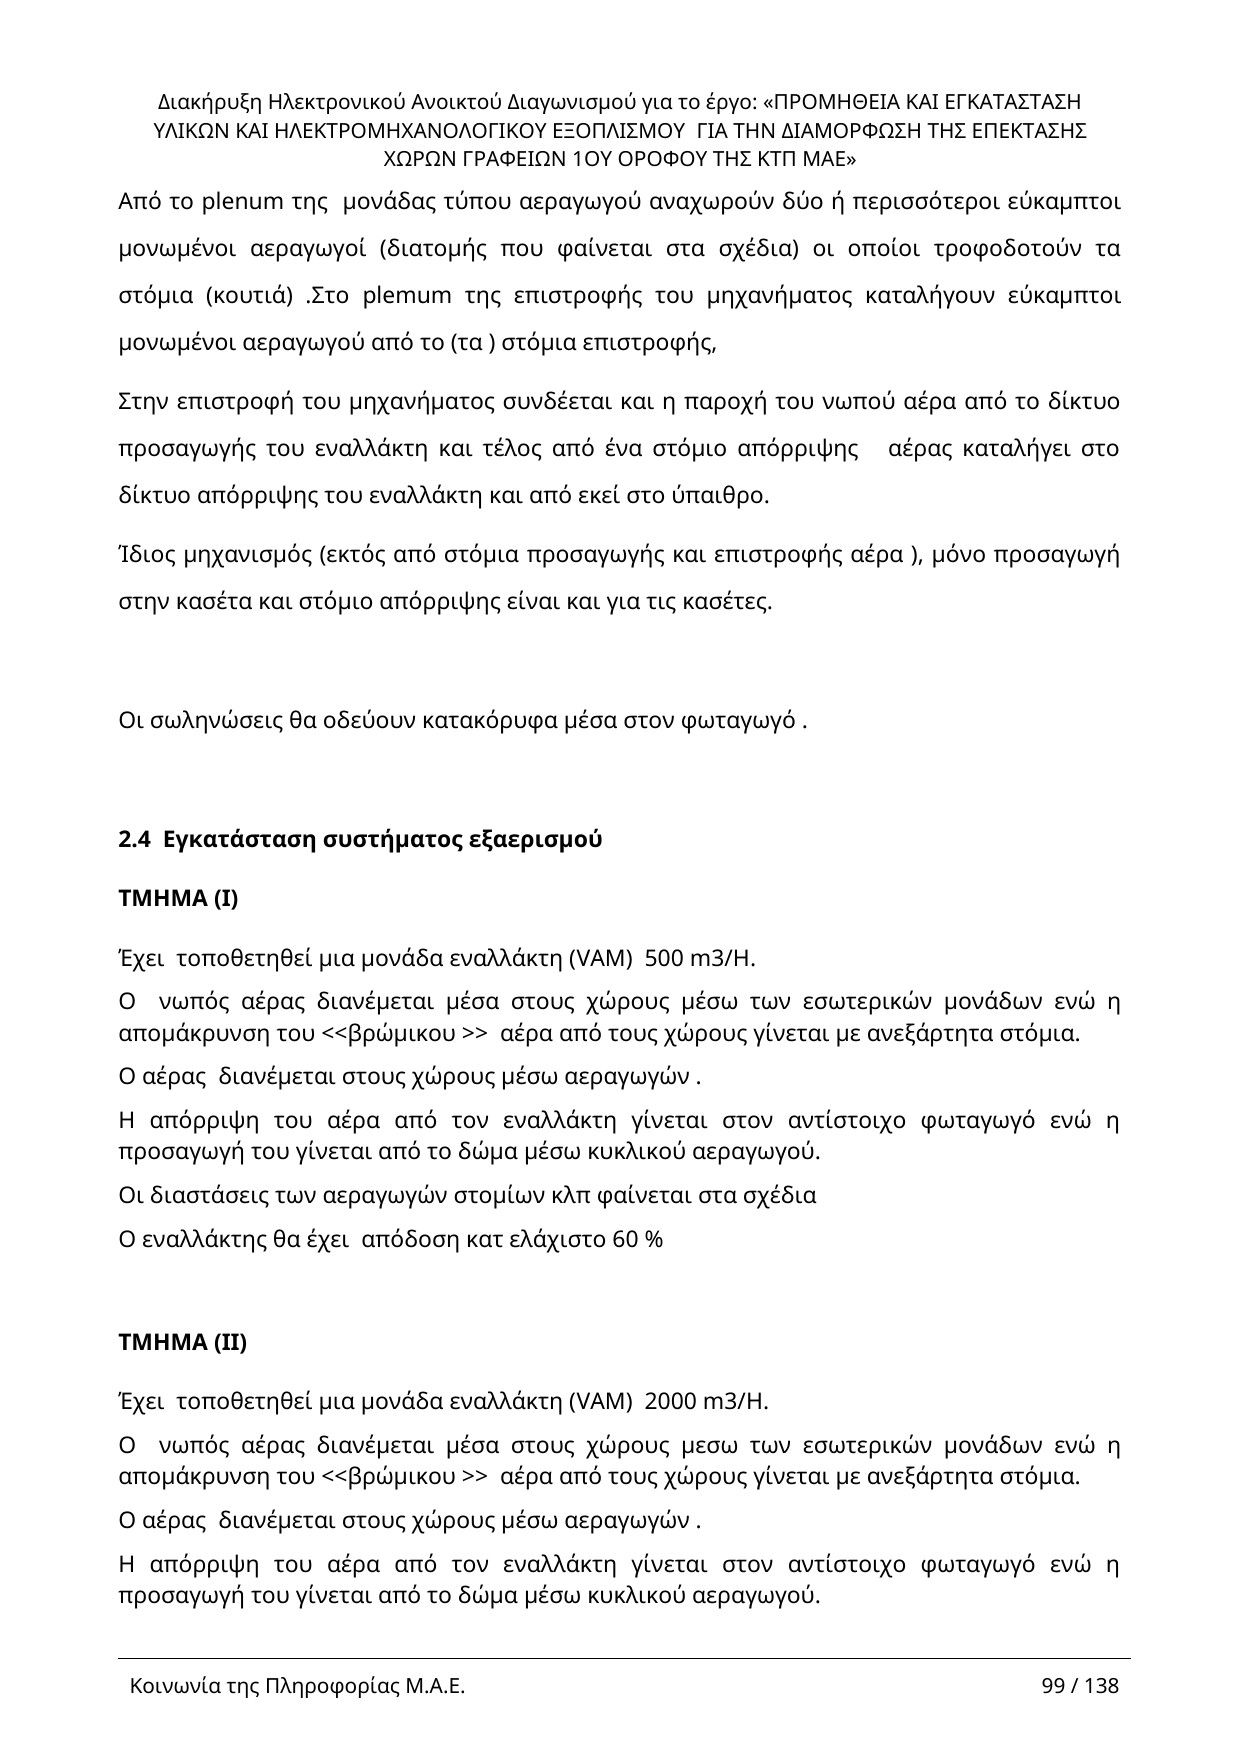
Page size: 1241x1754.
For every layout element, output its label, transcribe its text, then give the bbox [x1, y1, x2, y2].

text Η απόρριψη του αέρα από τον εναλλάκτη γίνεται στον αντίστοιχο φωταγωγό ενώ η προσαγωγή του γίνεται από το δώμα μέσω κυκλικού αεραγωγού. [118, 1548, 1122, 1610]
text ΤΜΗΜΑ (ΙΙ) [118, 1326, 1122, 1357]
text Έχει τοποθετηθεί μια μονάδα εναλλάκτη (VAM) 2000 m3/H. [118, 1385, 1122, 1417]
text Ο εναλλάκτης θα έχει απόδοση κατ ελάχιστο 60 % [118, 1223, 1122, 1254]
text O νωπός αέρας διανέμεται μέσα στους χώρους μέσω των εσωτερικών μονάδων ενώ η απομάκρυνση του <<βρώμικου >> αέρα από τους χώρους γίνεται με ανεξάρτητα στόμια. [118, 985, 1122, 1048]
text Από το plenum της μονάδας τύπου αεραγωγού αναχωρούν δύο ή περισσότεροι εύκαμπτοι μονωμένοι αεραγωγοί (διατομής που φαίνεται στα σχέδια) οι οποίοι τροφοδοτούν τα στόμια (κουτιά) .Στο plemum της επιστροφής του μηχανήματος καταλήγουν εύκαμπτοι μονωμένοι αεραγωγού από το (τα ) στόμια επιστροφής, [118, 185, 1122, 357]
text Έχει τοποθετηθεί μια μονάδα εναλλάκτη (VAM) 500 m3/H. [118, 942, 1122, 973]
text ΤΜΗΜΑ (Ι) [118, 882, 1122, 913]
text Οι σωληνώσεις θα οδεύουν κατακόρυφα μέσα στον φωταγωγό . [118, 704, 1122, 735]
text Ίδιος μηχανισμός (εκτός από στόμια προσαγωγής και επιστροφής αέρα ), μόνο προσαγωγή στην κασέτα και στόμιο απόρριψης είναι και για τις κασέτες. [118, 538, 1122, 617]
text Στην επιστροφή του μηχανήματος συνδέεται και η παροχή του νωπού αέρα από το δίκτυο προσαγωγής του εναλλάκτη και τέλος από ένα στόμιο απόρριψης αέρας καταλήγει στο δίκτυο απόρριψης του εναλλάκτη και από εκεί στο ύπαιθρο. [118, 385, 1122, 510]
text O νωπός αέρας διανέμεται μέσα στους χώρους μεσω των εσωτερικών μονάδων ενώ η απομάκρυνση του <<βρώμικου >> αέρα από τους χώρους γίνεται με ανεξάρτητα στόμια. [118, 1429, 1122, 1492]
text 2.4 Εγκατάσταση συστήματος εξαερισμού [118, 823, 1122, 854]
text O αέρας διανέμεται στους χώρους μέσω αεραγωγών . [118, 1504, 1122, 1535]
text Η απόρριψη του αέρα από τον εναλλάκτη γίνεται στον αντίστοιχο φωταγωγό ενώ η προσαγωγή του γίνεται από το δώμα μέσω κυκλικού αεραγωγού. [118, 1104, 1122, 1167]
text O αέρας διανέμεται στους χώρους μέσω αεραγωγών . [118, 1060, 1122, 1092]
text Οι διαστάσεις των αεραγωγών στομίων κλπ φαίνεται στα σχέδια [118, 1179, 1122, 1210]
